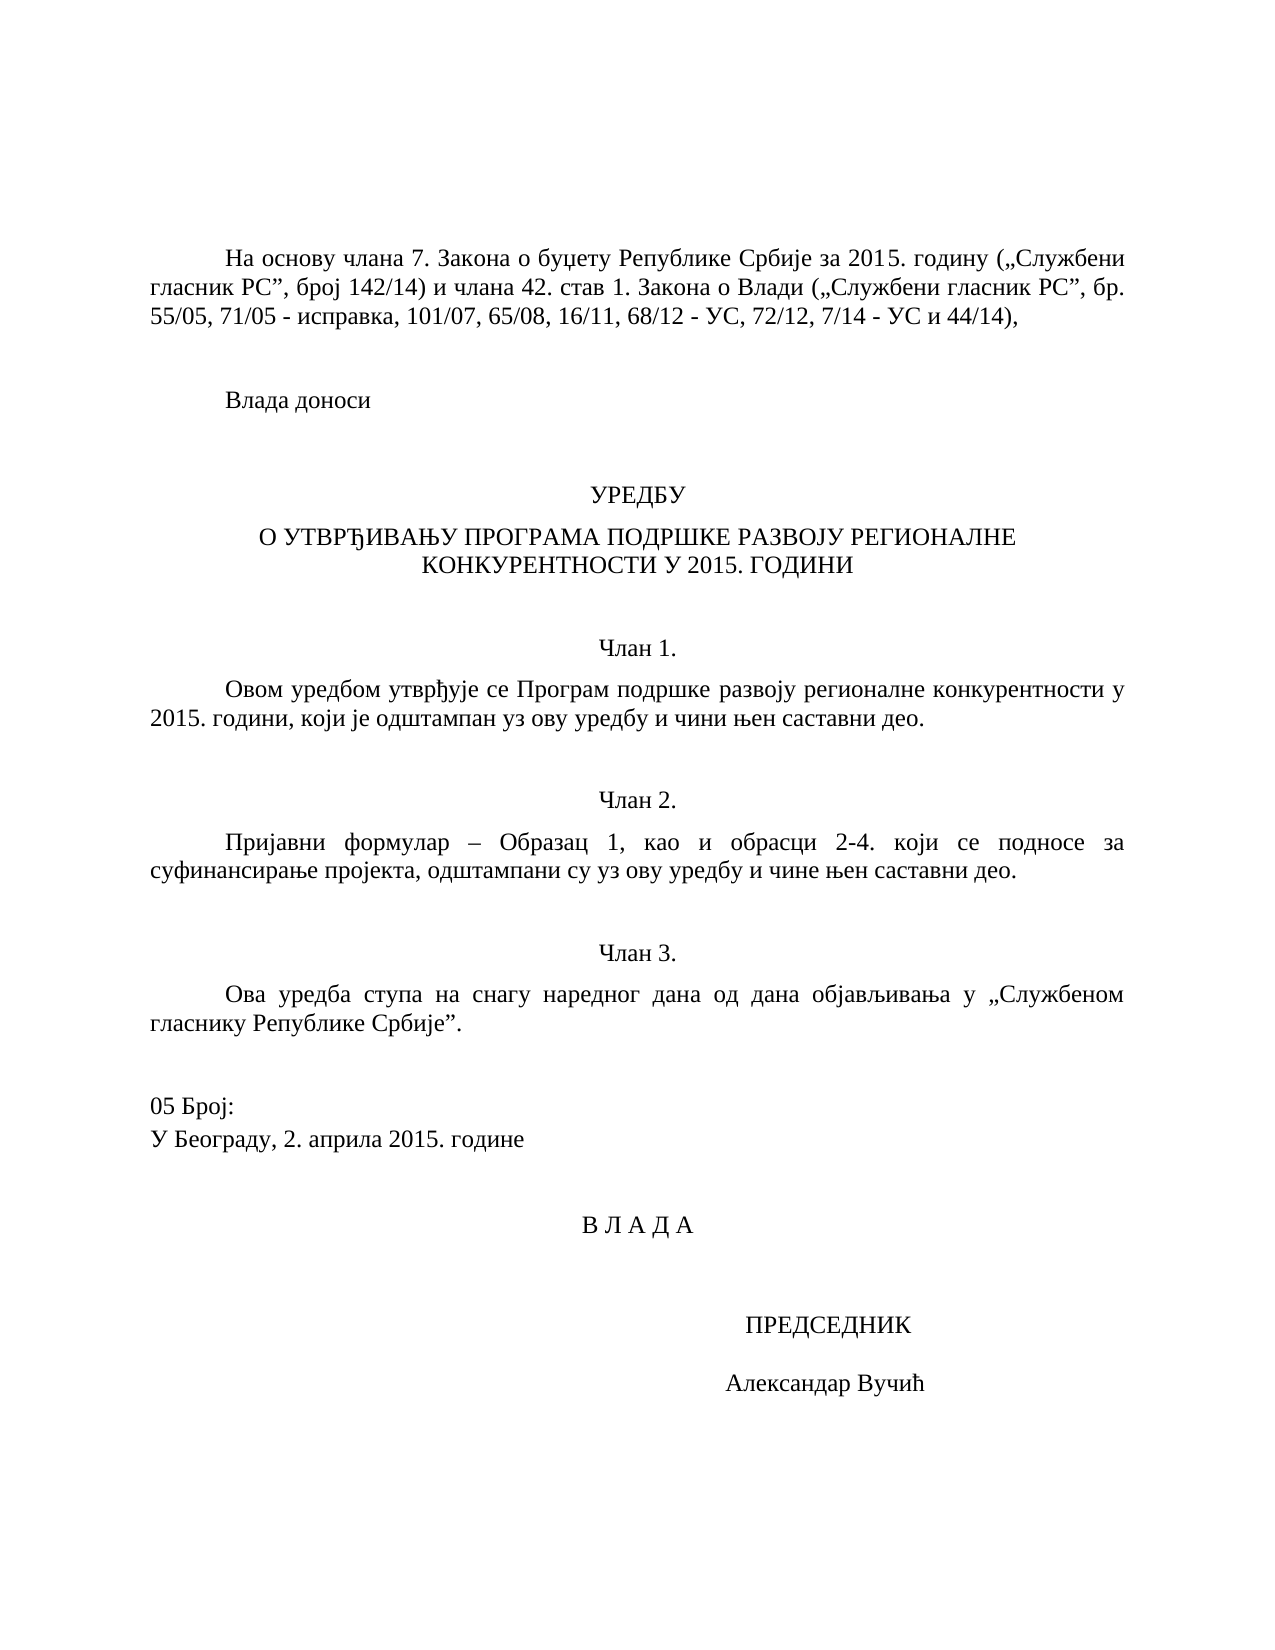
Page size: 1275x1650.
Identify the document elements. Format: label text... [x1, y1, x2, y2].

text На основу члана 7. Закона о буџету Републике Србије за 2015. годину („Службени гласник РС”, број 142/14) и члана 42. став 1. Закона о Влади („Службени гласник РС”, бр. 55/05, 71/05 - исправка, 101/07, 65/08, 16/11, 68/12 - УС, 72/12, 7/14 - УС и 44/14), [150, 243, 1125, 329]
text Александар Вучић [450, 1368, 1125, 1397]
text Члан 3. [150, 938, 1125, 967]
text Влада доноси [150, 385, 1125, 414]
text Члан 2. [150, 786, 1125, 814]
text Ова уредба ступа на снагу наредног дана од дана објављивања у „Службеном гласнику Републике Србије”. [150, 979, 1125, 1037]
text Члан 1. [150, 633, 1125, 662]
text В Л А Д А [150, 1211, 1125, 1239]
text УРЕДБУ [150, 481, 1125, 509]
text О УТВРЂИВАЊУ ПРОГРАМА ПОДРШКЕ РАЗВОЈУ РЕГИОНАЛНЕ КОНКУРЕНТНОСТИ У 2015. ГОДИНИ [150, 522, 1125, 579]
text У Београду, 2. априла 2015. године [150, 1124, 1125, 1152]
text Овом уредбом утврђује се Програм подршке развоју регионалне конкурентности у 2015. години, који је одштампан уз ову уредбу и чини њен саставни део. [150, 674, 1125, 732]
text 05 Број: [150, 1091, 1125, 1119]
text Пријавни формулар – Образац 1, као и обрасци 2-4. који се подносе за суфинансирање пројекта, одштампани су уз ову уредбу и чине њен саставни део. [150, 827, 1125, 884]
text ПРЕДСЕДНИК [450, 1310, 1125, 1339]
